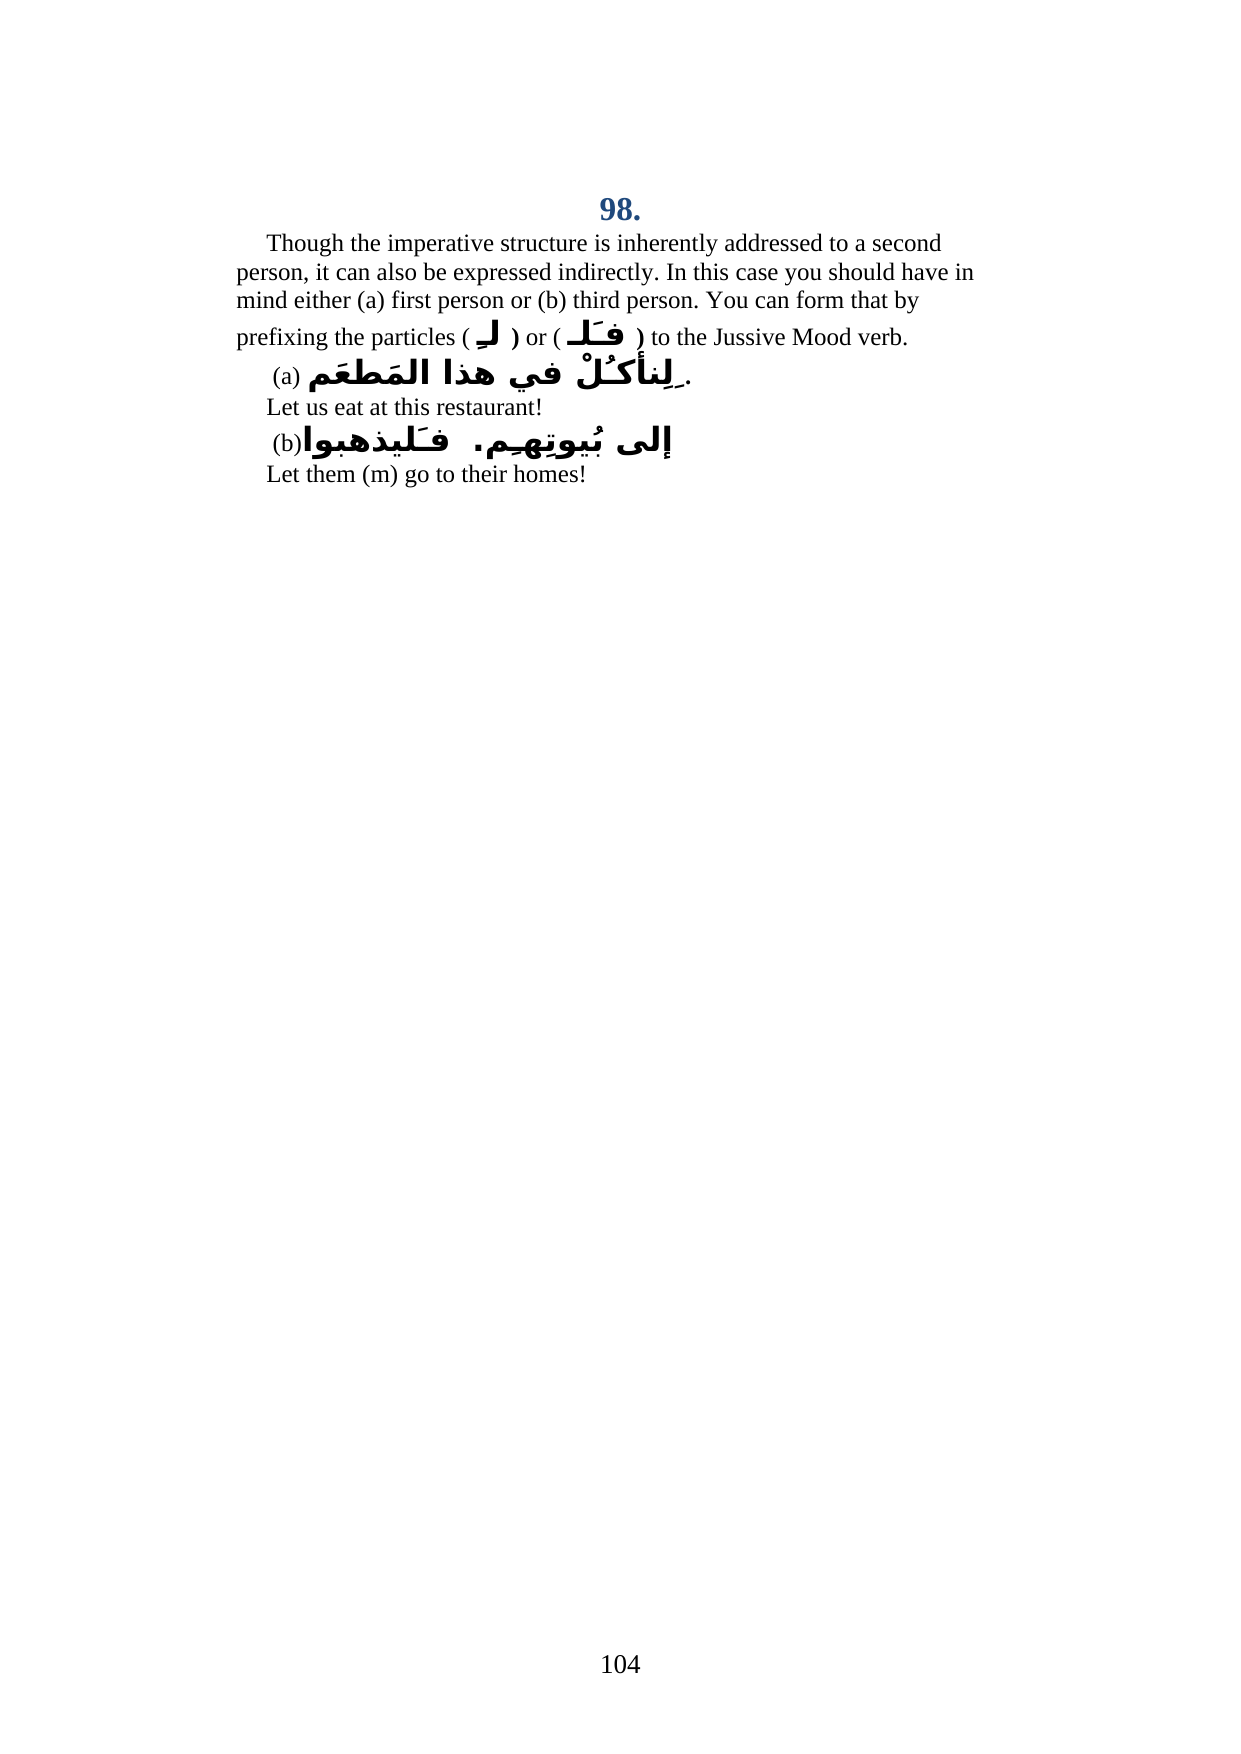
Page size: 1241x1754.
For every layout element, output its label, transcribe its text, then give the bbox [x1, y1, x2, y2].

subtitle 98. [236, 190, 1004, 228]
text Let them (m) go to their homes! [236, 459, 1004, 488]
text Let us eat at this restaurant! [236, 392, 1004, 421]
text (a) لِنأکـُلْ في هذا المَطعَم ِ. [236, 353, 1004, 392]
text Though the imperative structure is inherently addressed to a second person, it can also be expressed indirectly. In this case you should have in mind either (a) first person or (b) third person. You can form that by prefixing the particles ( لـِ ) or ( فـَلـ ) to the Jussive Mood verb. [236, 228, 1004, 353]
text (b)إلی بُيوتِهـِم. فـَليذهبوا [236, 421, 1004, 459]
